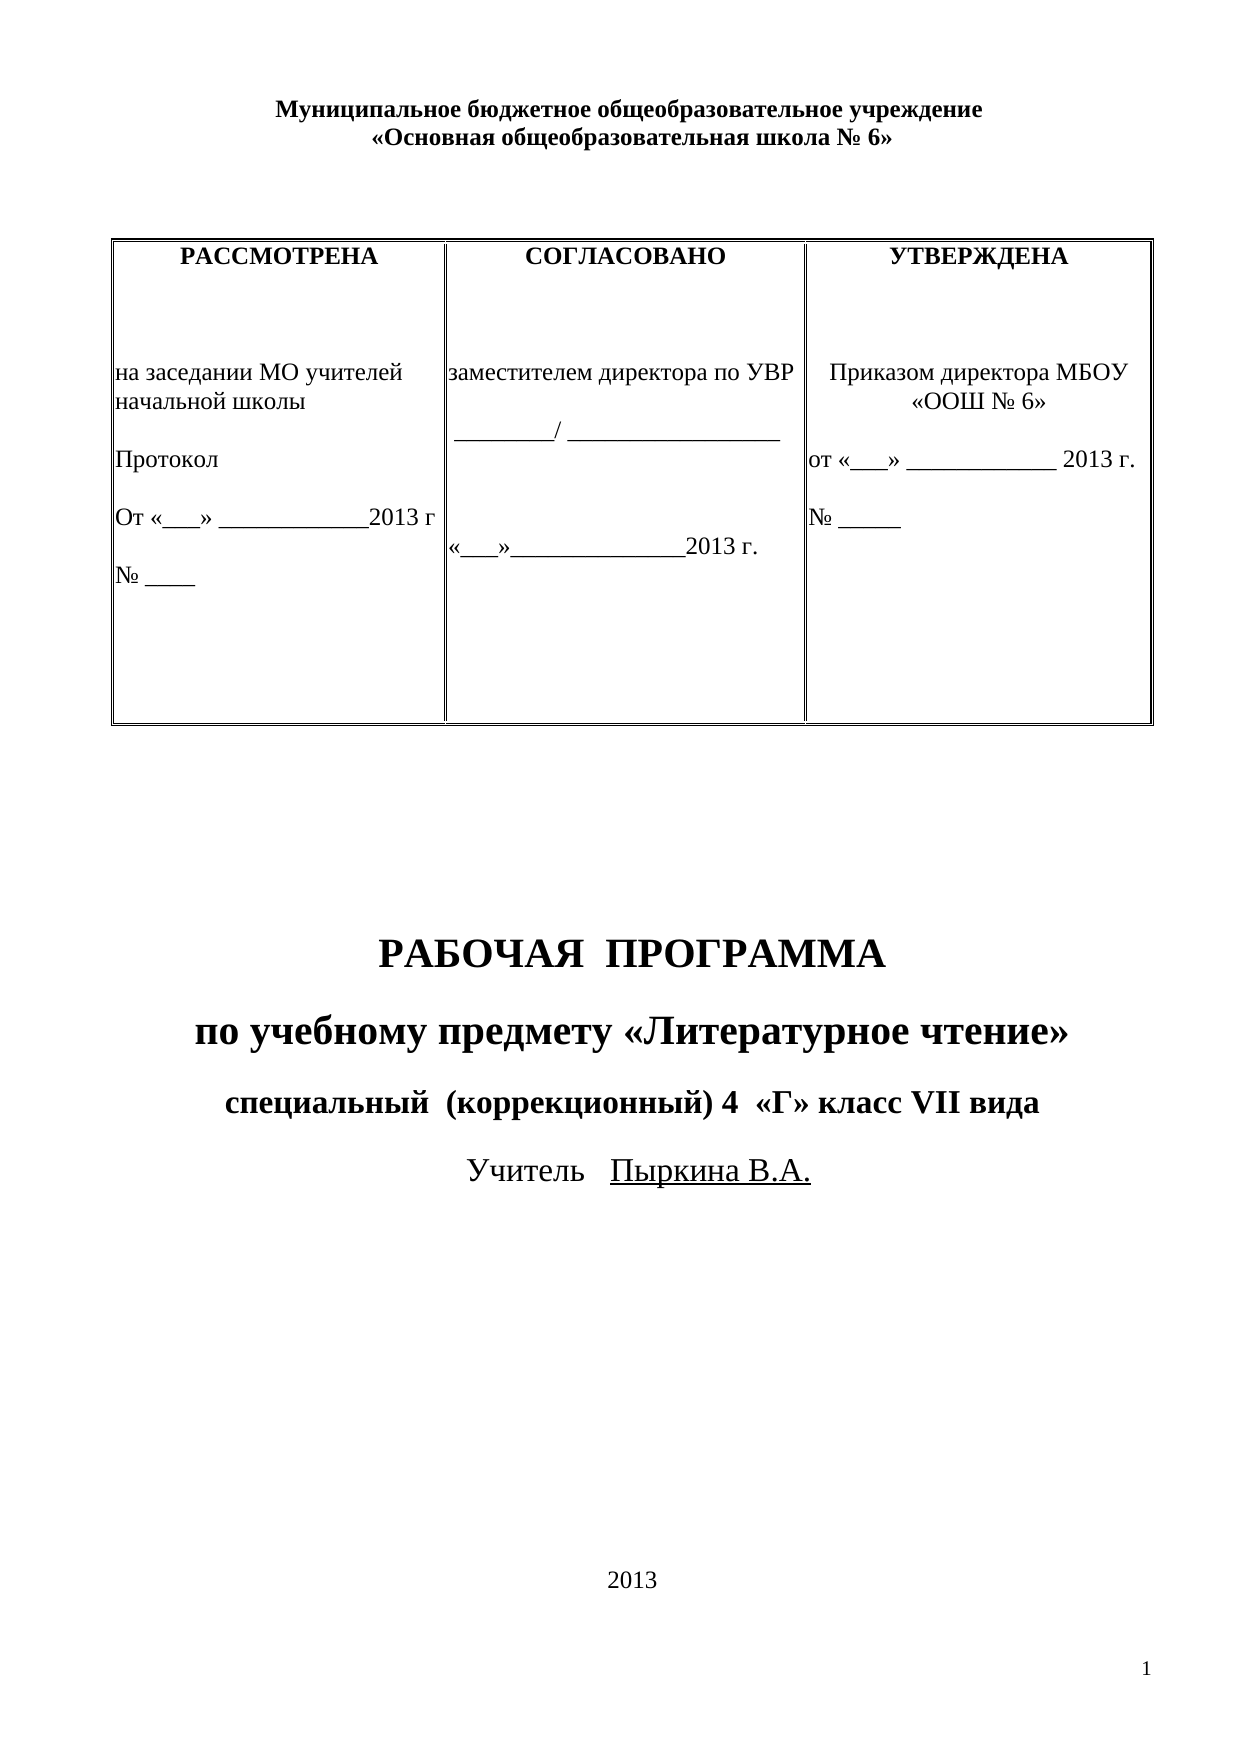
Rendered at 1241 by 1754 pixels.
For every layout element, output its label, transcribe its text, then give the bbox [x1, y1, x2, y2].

text Муниципальное бюджетное общеобразовательное учреждение «Основная общеобразовательная школа № 6» [112, 94, 1152, 151]
table_header РАССМОТРЕНА на заседании МО учителей начальной школы Протокол От «___» ____________2013 г № ____ [114, 242, 446, 722]
text 2013 [112, 1565, 1152, 1594]
text по учебному предмету «Литературное чтение» [112, 1006, 1152, 1053]
text специальный (коррекционный) 4 «Г» класс VII вида [112, 1083, 1152, 1121]
table_header УТВЕРЖДЕНА Приказом директора МБОУ «ООШ № 6» от «___» ____________ 2013 г. № _____ [806, 242, 1150, 722]
text Учитель Пыркина В.А. [112, 1150, 1152, 1188]
text РАБОЧАЯ ПРОГРАММА [112, 928, 1152, 976]
table_header СОГЛАСОВАНО заместителем директора по УВР ________/ _________________ «___»______________2013 г. [446, 242, 806, 722]
